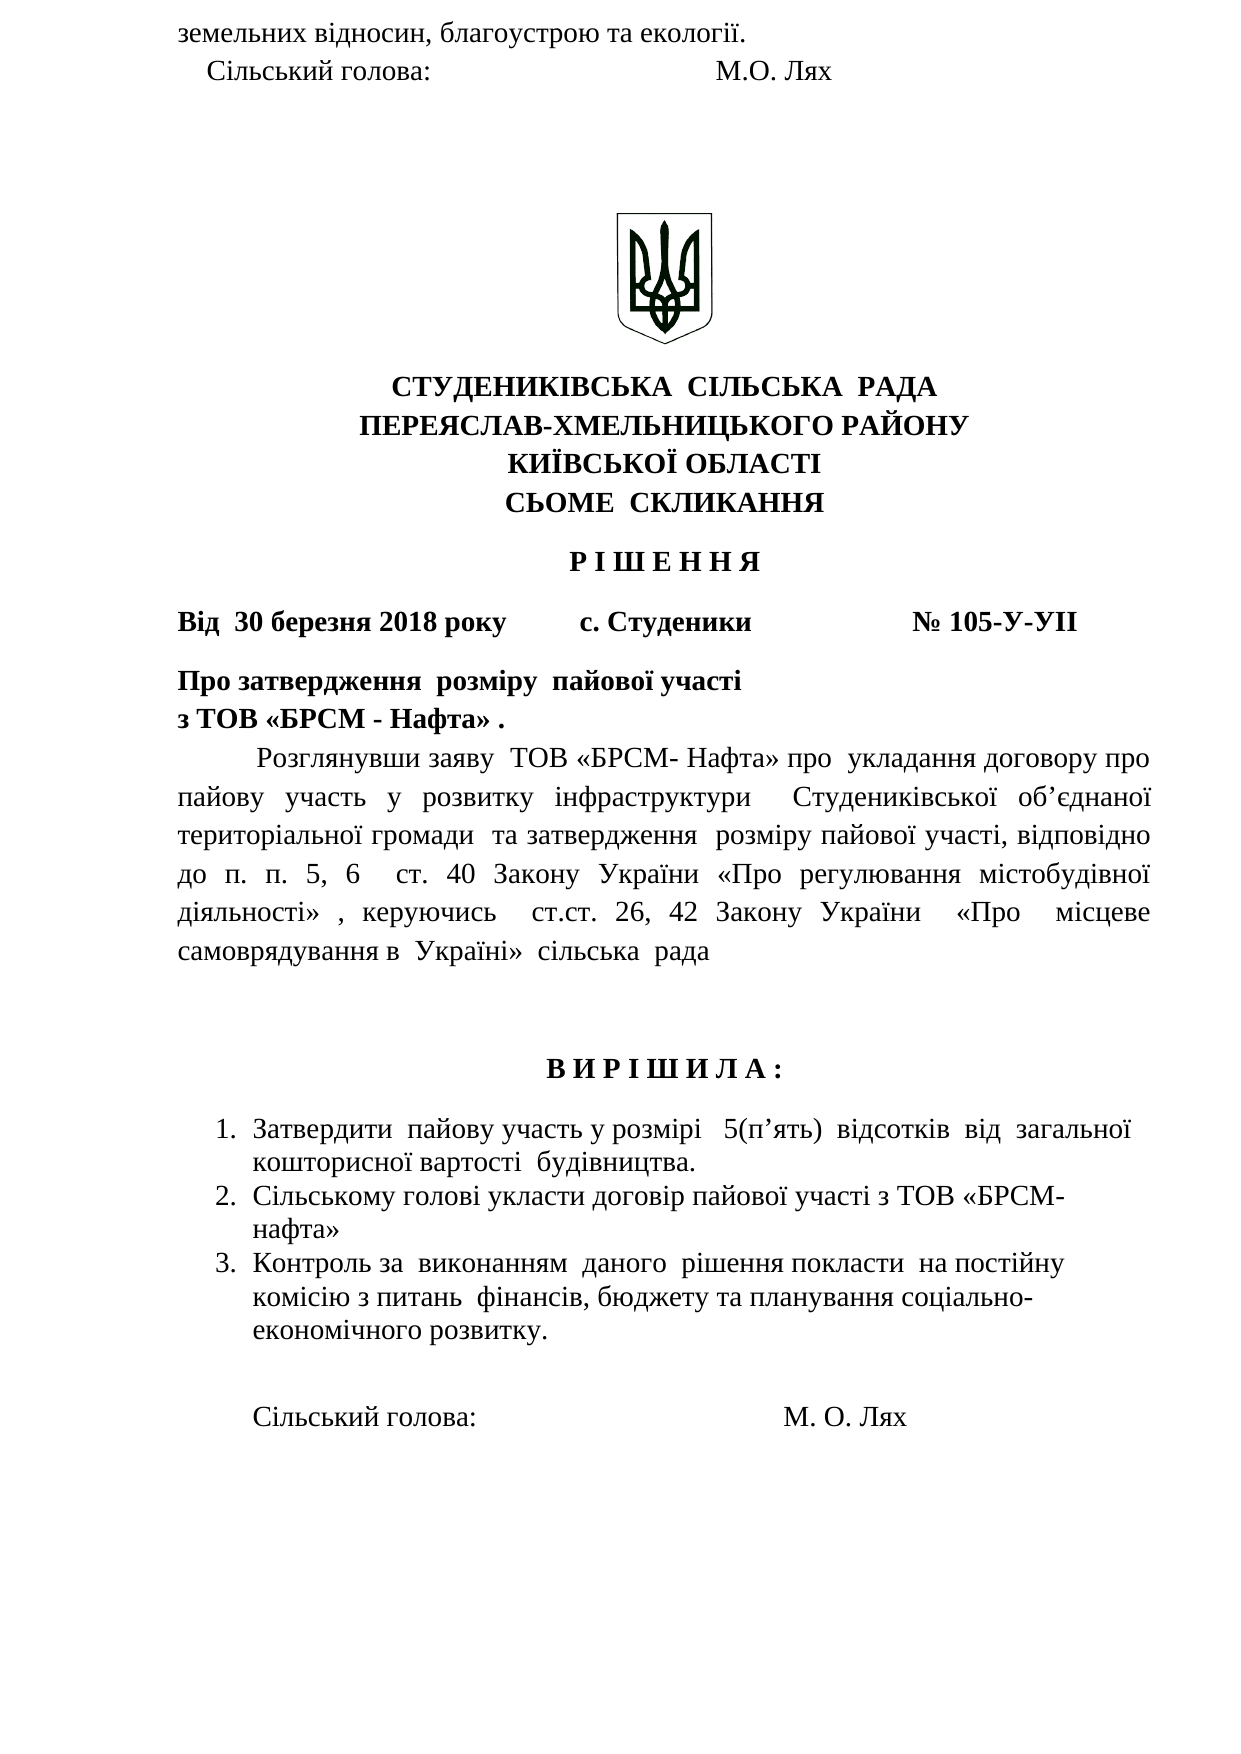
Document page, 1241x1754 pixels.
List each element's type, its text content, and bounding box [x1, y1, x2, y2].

list Затвердити пайову участь у розмірі 5(п’ять) відсотків від загальної кошторисної вартості будівництва. [215, 1111, 1152, 1178]
text з ТОВ «БРСМ - Нафта» . [177, 702, 1152, 735]
list Сільському голові укласти договір пайової участі з ТОВ «БРСМ-нафта» [215, 1178, 1152, 1245]
text Сільський голова: М. О. Лях [252, 1399, 1152, 1432]
text СЬОМЕ СКЛИКАННЯ [177, 485, 1152, 518]
text СТУДЕНИКІВСЬКА СІЛЬСЬКА РАДА [177, 369, 1152, 403]
text Розглянувши заяву ТОВ «БРСМ- Нафта» про укладання договору про пайову участь у розвитку інфраструктури Студениківської об’єднаної територіальної громади та затвердження розміру пайової участі, відповідно до п. п. 5, 6 ст. 40 Закону України «Про регулювання містобудівної діяльності» , керуючись ст.ст. 26, 42 Закону України «Про місцеве самоврядування в Україні» сільська рада [177, 740, 1152, 966]
text Сільський голова: М.О. Лях [177, 53, 1152, 87]
picture [616, 213, 713, 345]
text ПЕРЕЯСЛАВ-ХМЕЛЬНИЦЬКОГО РАЙОНУ КИЇВСЬКОЇ ОБЛАСТІ [177, 408, 1152, 480]
text В И Р І Ш И Л А : [177, 1052, 1152, 1085]
list Контроль за виконанням даного рішення покласти на постійну комісію з питань фінансів, бюджету та планування соціально-економічного розвитку. [215, 1245, 1152, 1346]
text Від 30 березня 2018 року с. Студеники № 105-У-УІІ [177, 604, 1152, 637]
text Р І Ш Е Н Н Я [177, 544, 1152, 578]
text Про затвердження розміру пайової участі [177, 663, 1152, 697]
text земельних відносин, благоустрою та екології. [177, 15, 1152, 48]
